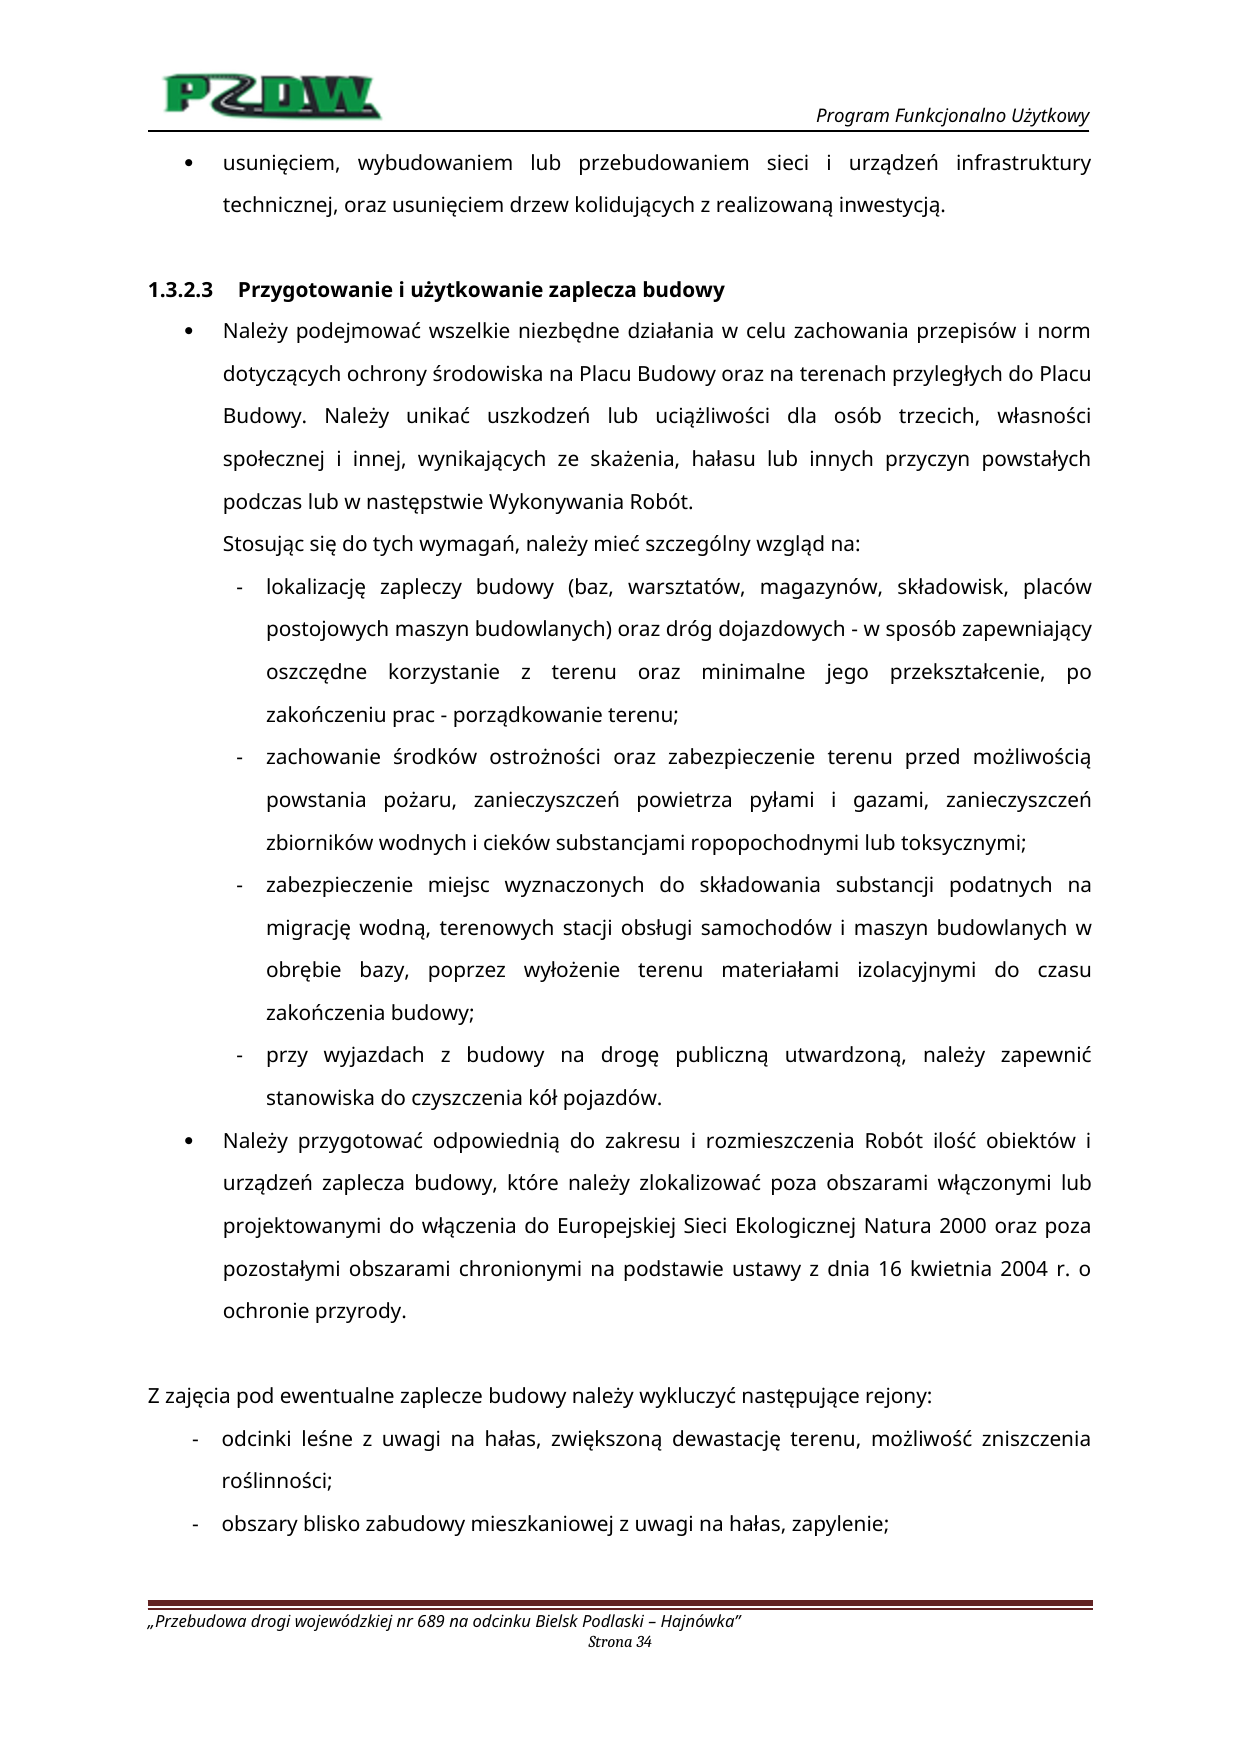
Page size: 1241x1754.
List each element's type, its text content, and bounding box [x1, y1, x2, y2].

list Należy podejmować wszelkie niezbędne działania w celu zachowania przepisów i norm dotyczących ochrony środowiska na Placu Budowy oraz na terenach przyległych do Placu Budowy. Należy unikać uszkodzeń lub uciążliwości dla osób trzecich, własności społecznej i innej, wynikających ze skażenia, hałasu lub innych przyczyn powstałych podczas lub w następstwie Wykonywania Robót. [185, 316, 1093, 515]
list lokalizację zapleczy budowy (baz, warsztatów, magazynów, składowisk, placów postojowych maszyn budowlanych) oraz dróg dojazdowych - w sposób zapewniający oszczędne korzystanie z terenu oraz minimalne jego przekształcenie, po zakończeniu prac - porządkowanie terenu; [236, 572, 1093, 728]
list usunięciem, wybudowaniem lub przebudowaniem sieci i urządzeń infrastruktury technicznej, oraz usunięciem drzew kolidujących z realizowaną inwestycją. [185, 148, 1093, 219]
text Z zajęcia pod ewentualne zaplecze budowy należy wykluczyć następujące rejony: [148, 1381, 1093, 1410]
list przy wyjazdach z budowy na drogę publiczną utwardzoną, należy zapewnić stanowiska do czyszczenia kół pojazdów. [236, 1041, 1093, 1112]
list zabezpieczenie miejsc wyznaczonych do składowania substancji podatnych na migrację wodną, terenowych stacji obsługi samochodów i maszyn budowlanych w obrębie bazy, poprzez wyłożenie terenu materiałami izolacyjnymi do czasu zakończenia budowy; [236, 870, 1093, 1026]
subtitle Przygotowanie i użytkowanie zaplecza budowy [148, 275, 1093, 304]
list zachowanie środków ostrożności oraz zabezpieczenie terenu przed możliwością powstania pożaru, zanieczyszczeń powietrza pyłami i gazami, zanieczyszczeń zbiorników wodnych i cieków substancjami ropopochodnymi lub toksycznymi; [236, 742, 1093, 856]
list Stosując się do tych wymagań, należy mieć szczególny wzgląd na: [223, 529, 1093, 558]
picture [159, 61, 389, 130]
list Należy przygotować odpowiednią do zakresu i rozmieszczenia Robót ilość obiektów i urządzeń zaplecza budowy, które należy zlokalizować poza obszarami włączonymi lub projektowanymi do włączenia do Europejskiej Sieci Ekologicznej Natura 2000 oraz poza pozostałymi obszarami chronionymi na podstawie ustawy z dnia 16 kwietnia 2004 r. o ochronie przyrody. [185, 1126, 1093, 1325]
list odcinki leśne z uwagi na hałas, zwiększoną dewastację terenu, możliwość zniszczenia roślinności; [192, 1424, 1093, 1495]
list obszary blisko zabudowy mieszkaniowej z uwagi na hałas, zapylenie; [192, 1509, 1093, 1538]
